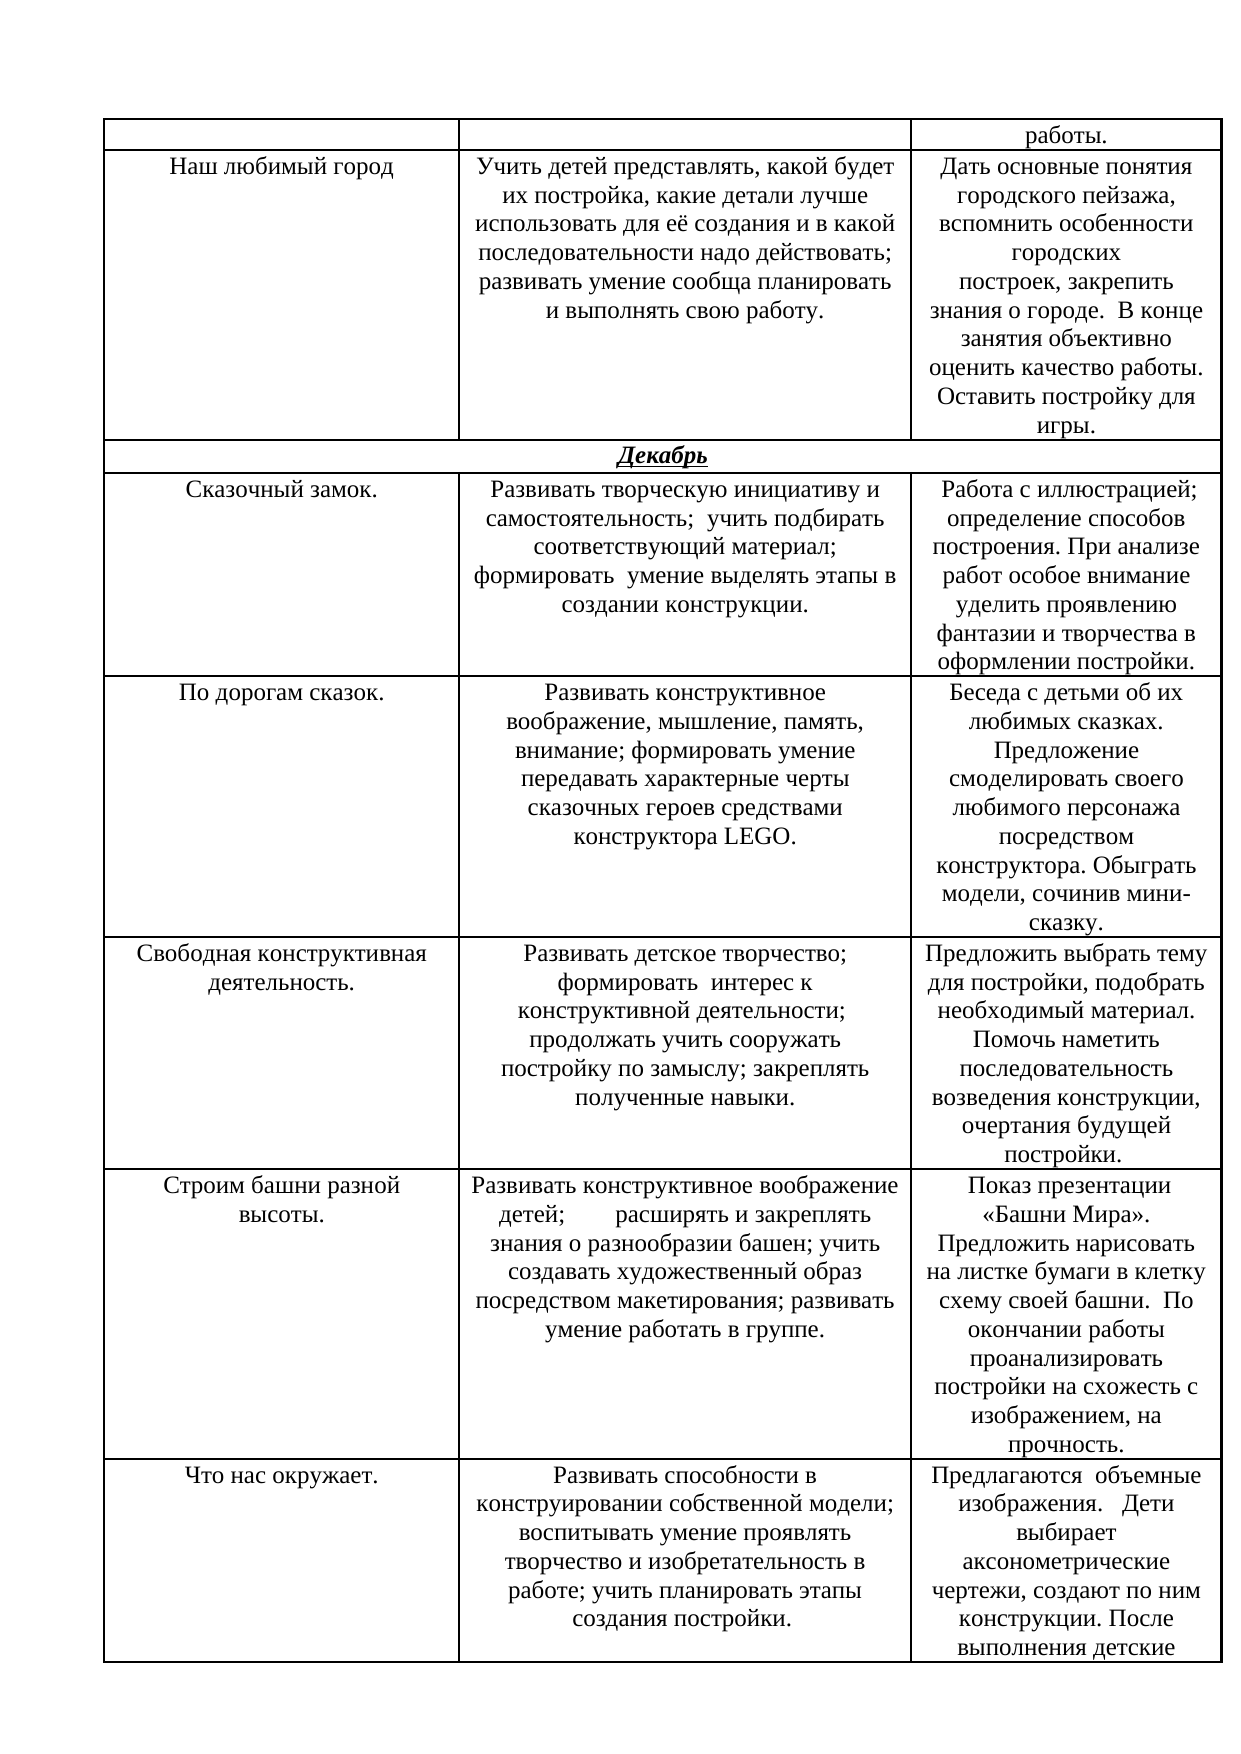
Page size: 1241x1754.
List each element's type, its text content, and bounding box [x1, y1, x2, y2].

table_cell Показ презентации «Башни Мира». Предложить нарисовать на листке бумаги в клетку схему своей башни. По окончании работы проанализировать постройки на схожесть с изображением, на прочность. [912, 1170, 1220, 1458]
table_cell По дорогам сказок. [105, 677, 458, 936]
table_cell Строим башни разной высоты. [105, 1170, 458, 1458]
table_cell Наш любимый город [105, 151, 458, 438]
table_cell Развивать конструктивное воображение детей; расширять и закреплять знания о разнообразии башен; учить создавать художественный образ посредством макетирования; развивать умение работать в группе. [460, 1170, 910, 1458]
table_cell Беседа с детьми об их любимых сказках. Предложение смоделировать своего любимого персонажа посредством конструктора. Обыграть модели, сочинив мини-сказку. [912, 677, 1220, 936]
table_cell Учить детей представлять, какой будет их постройка, какие детали лучше использовать для её создания и в какой последовательности надо действовать; развивать умение сообща планировать и выполнять свою работу. [460, 151, 910, 438]
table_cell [105, 120, 458, 149]
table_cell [460, 120, 910, 149]
table_cell Сказочный замок. [105, 474, 458, 675]
table_cell Развивать детское творчество; формировать интерес к конструктивной деятельности; продолжать учить сооружать постройку по замыслу; закреплять полученные навыки. [460, 938, 910, 1168]
table_cell Что нас окружает. [105, 1460, 458, 1661]
table_cell Работа с иллюстрацией; определение способов построения. При анализе работ особое внимание уделить проявлению фантазии и творчества в оформлении постройки. [912, 474, 1220, 675]
table_cell Предложить выбрать тему для постройки, подобрать необходимый материал. Помочь наметить последовательность возведения конструкции, очертания будущей постройки. [912, 938, 1220, 1168]
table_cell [460, 1460, 910, 1661]
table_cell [912, 120, 1220, 149]
table_cell Развивать творческую инициативу и самостоятельность; учить подбирать соответствующий материал; формировать умение выделять этапы в создании конструкции. [460, 474, 910, 675]
table_cell Развивать конструктивное воображение, мышление, память, внимание; формировать умение передавать характерные черты сказочных героев средствами конструктора LEGO. [460, 677, 910, 936]
table_cell Свободная конструктивная деятельность. [105, 938, 458, 1168]
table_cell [912, 1460, 1220, 1661]
table_cell Дать основные понятия городского пейзажа, вспомнить особенности городских построек, закрепить знания о городе. В конце занятия объективно оценить качество работы. Оставить постройку для игры. [912, 151, 1220, 438]
table_cell Декабрь [105, 441, 1220, 472]
